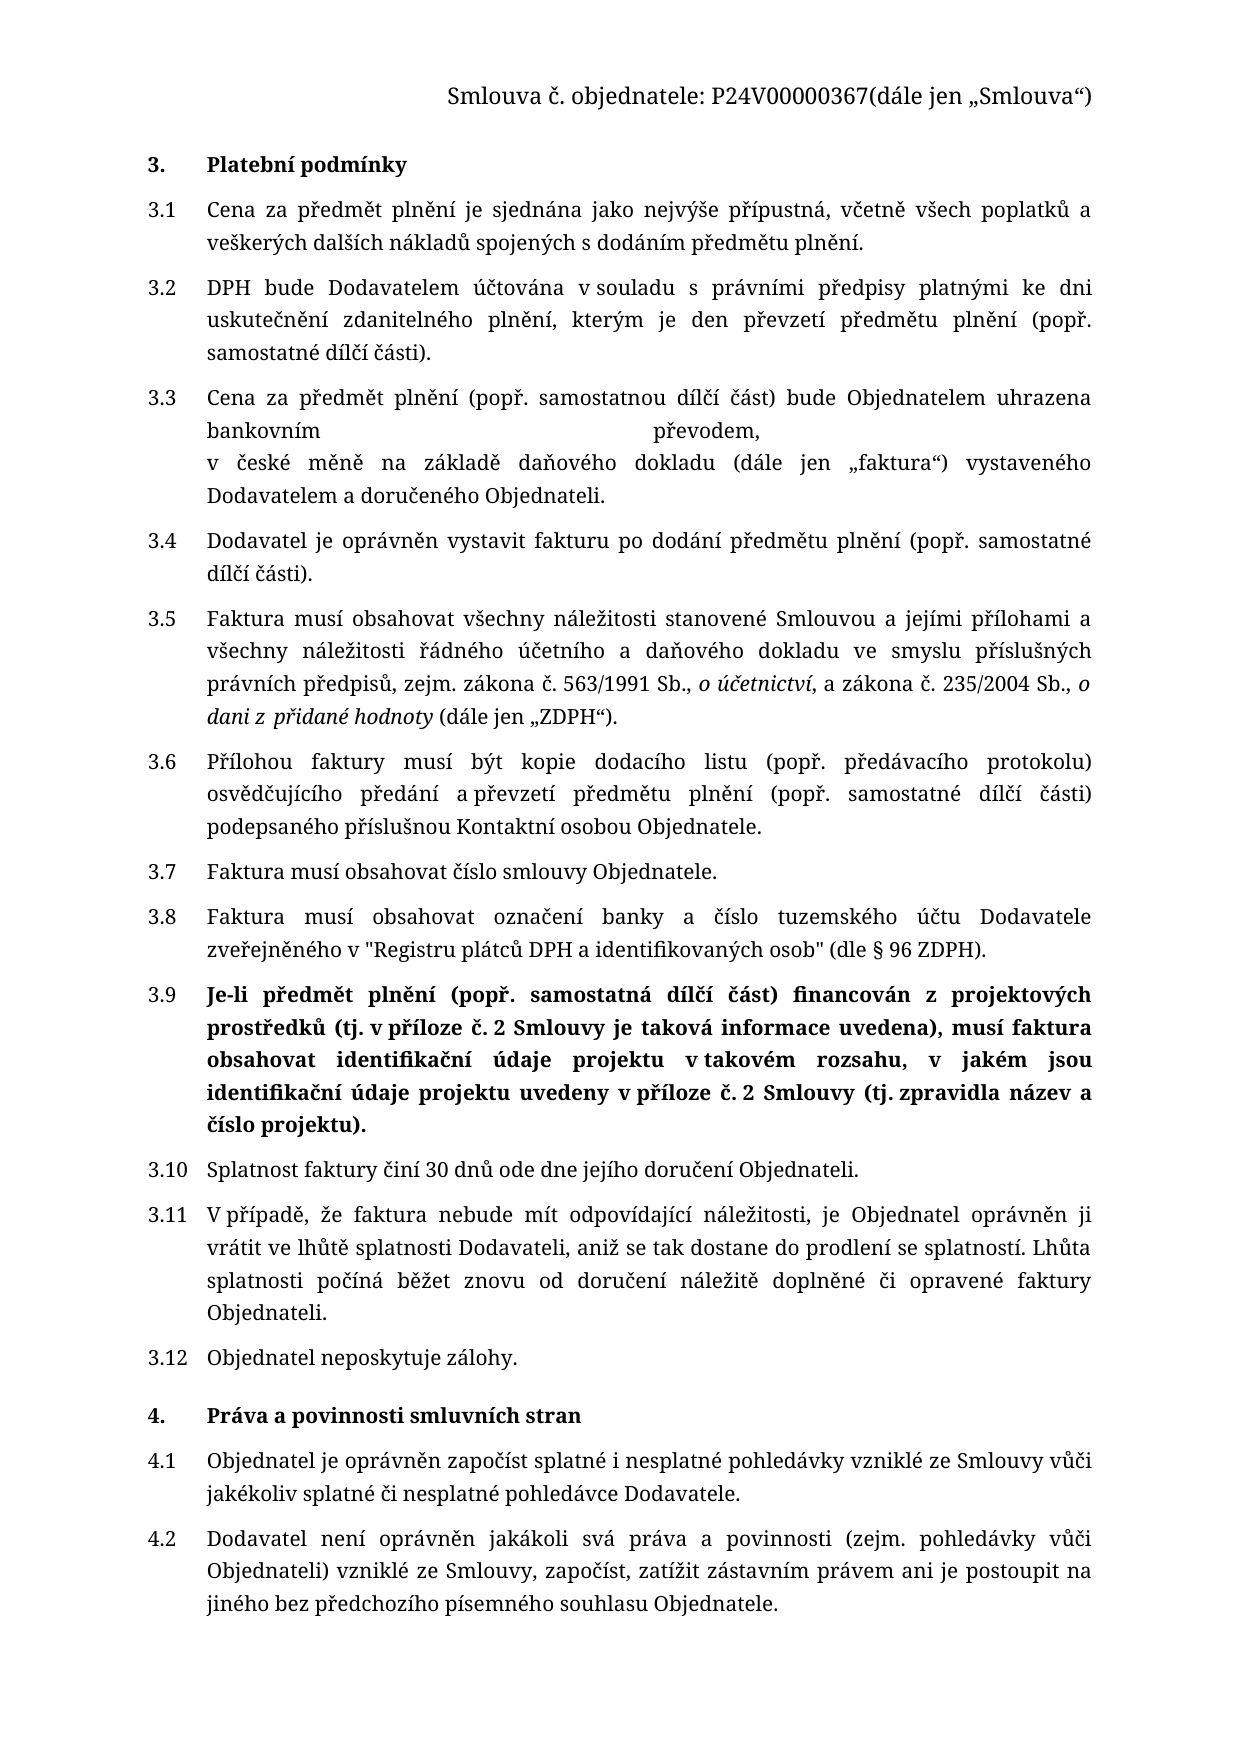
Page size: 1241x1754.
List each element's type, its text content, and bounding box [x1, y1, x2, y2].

list Faktura musí obsahovat všechny náležitosti stanovené Smlouvou a jejími přílohami a všechny náležitosti řádného účetního a daňového dokladu ve smyslu příslušných právních předpisů, zejm. zákona č. 563/1991 Sb., o účetnictví, a zákona č. 235/2004 Sb., o dani z přidané hodnoty (dále jen „ZDPH“). [148, 604, 1093, 730]
list Dodavatel není oprávněn jakákoli svá práva a povinnosti (zejm. pohledávky vůči Objednateli) vzniklé ze Smlouvy, započíst, zatížit zástavním právem ani je postoupit na jiného bez předchozího písemného souhlasu Objednatele. [148, 1524, 1093, 1618]
list Dodavatel je oprávněn vystavit fakturu po dodání předmětu plnění (popř. samostatné dílčí části). [148, 526, 1093, 587]
list V případě, že faktura nebude mít odpovídající náležitosti, je Objednatel oprávněn ji vrátit ve lhůtě splatnosti Dodavateli, aniž se tak dostane do prodlení se splatností. Lhůta splatnosti počíná běžet znovu od doručení náležitě doplněné či opravené faktury Objednateli. [148, 1201, 1093, 1327]
list Práva a povinnosti smluvních stran [148, 1401, 1093, 1429]
list Objednatel neposkytuje zálohy. [148, 1343, 1093, 1372]
list DPH bude Dodavatelem účtována v souladu s právními předpisy platnými ke dni uskutečnění zdanitelného plnění, kterým je den převzetí předmětu plnění (popř. samostatné dílčí části). [148, 273, 1093, 367]
list Cena za předmět plnění je sjednána jako nejvýše přípustná, včetně všech poplatků a veškerých dalších nákladů spojených s dodáním předmětu plnění. [148, 195, 1093, 256]
list Cena za předmět plnění (popř. samostatnou dílčí část) bude Objednatelem uhrazena bankovním převodem, v české měně na základě daňového dokladu (dále jen „faktura“) vystaveného Dodavatelem a doručeného Objednateli. [148, 383, 1093, 509]
list Objednatel je oprávněn započíst splatné i nesplatné pohledávky vzniklé ze Smlouvy vůči jakékoliv splatné či nesplatné pohledávce Dodavatele. [148, 1446, 1093, 1507]
list Platební podmínky [148, 150, 1093, 179]
list Faktura musí obsahovat číslo smlouvy Objednatele. [148, 857, 1093, 886]
list Faktura musí obsahovat označení banky a číslo tuzemského účtu Dodavatele zveřejněného v "Registru plátců DPH a identifikovaných osob" (dle § 96 ZDPH). [148, 902, 1093, 963]
list Splatnost faktury činí 30 dnů ode dne jejího doručení Objednateli. [148, 1156, 1093, 1184]
list Přílohou faktury musí být kopie dodacího listu (popř. předávacího protokolu) osvědčujícího předání a převzetí předmětu plnění (popř. samostatné dílčí části) podepsaného příslušnou Kontaktní osobou Objednatele. [148, 747, 1093, 841]
list Je-li předmět plnění (popř. samostatná dílčí část) financován z projektových prostředků (tj. v příloze č. 2 Smlouvy je taková informace uvedena), musí faktura obsahovat identifikační údaje projektu v takovém rozsahu, v jakém jsou identifikační údaje projektu uvedeny v příloze č. 2 Smlouvy (tj. zpravidla název a číslo projektu). [148, 980, 1093, 1139]
